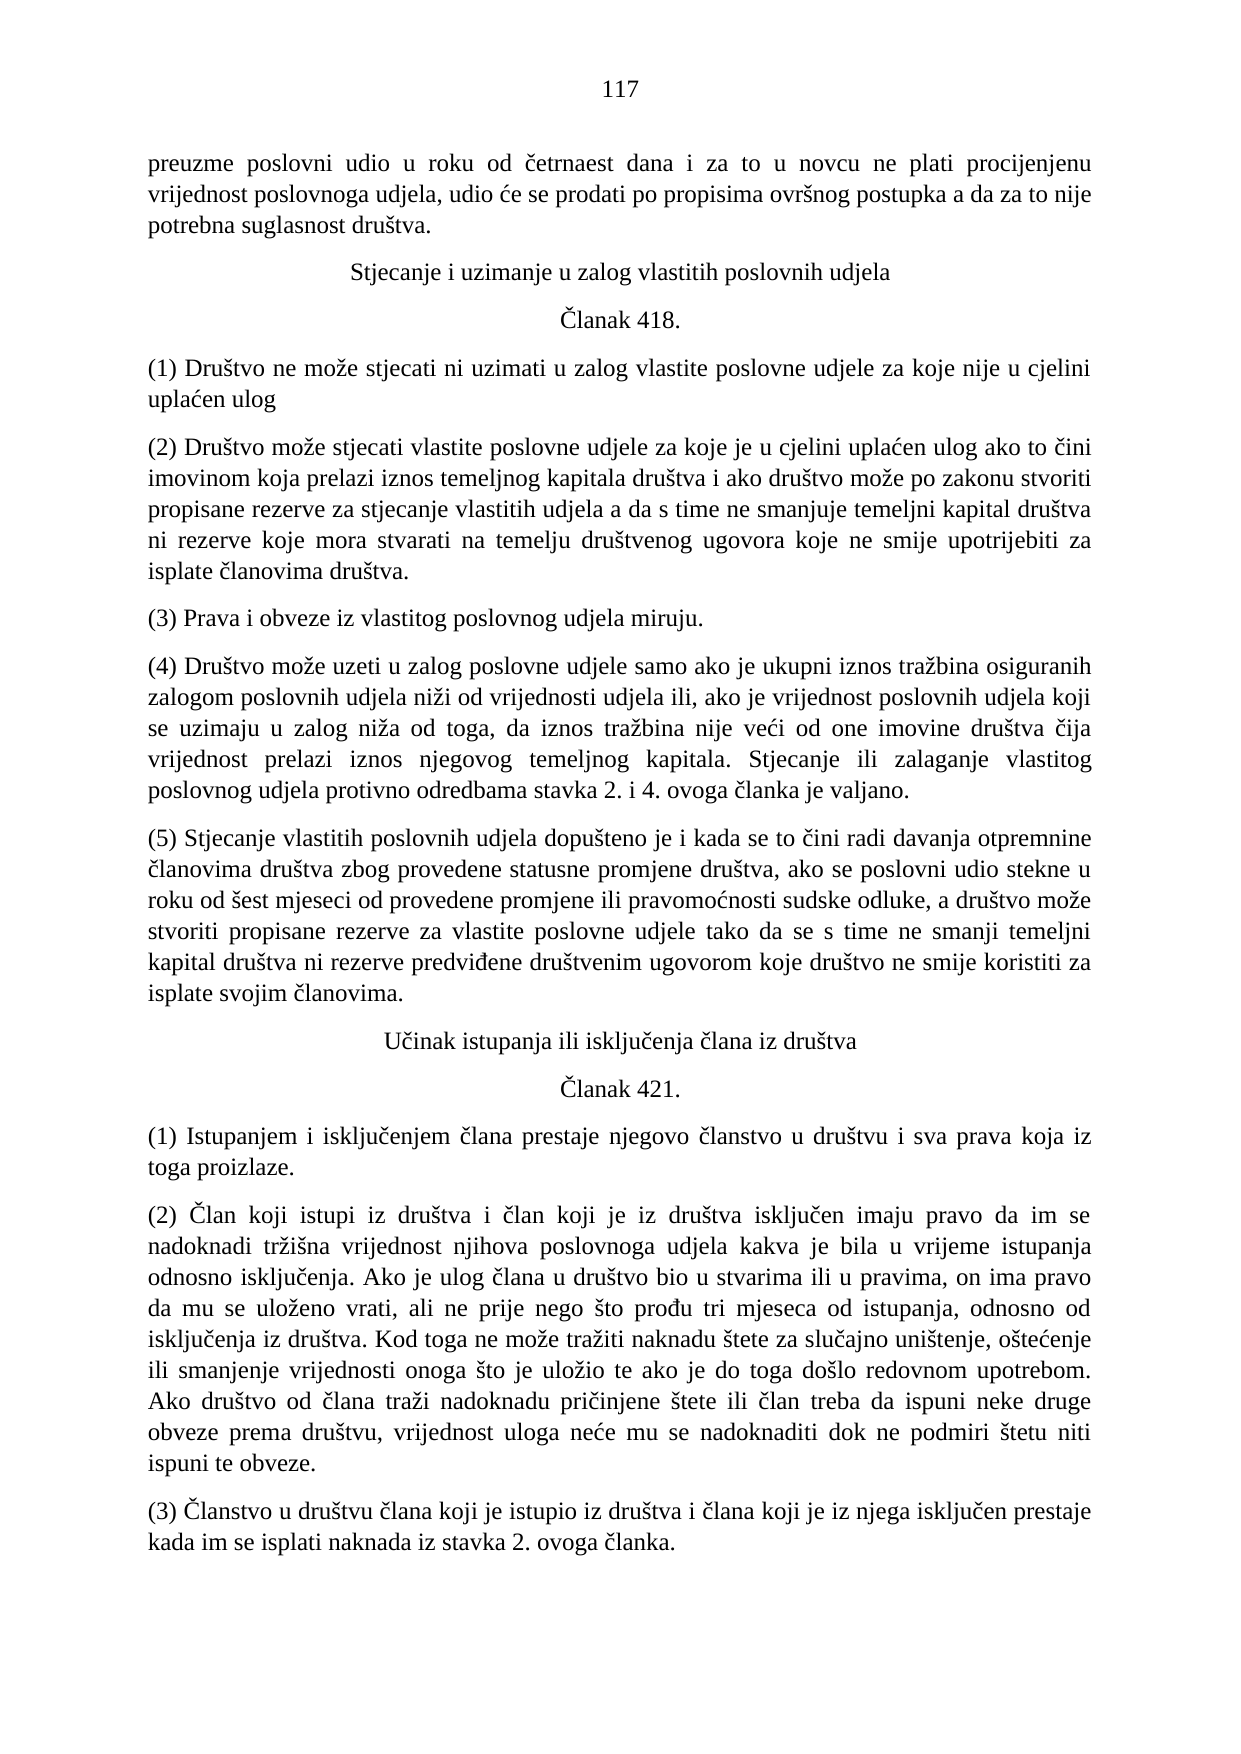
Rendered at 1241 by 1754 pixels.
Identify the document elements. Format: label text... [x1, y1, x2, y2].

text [148, 148, 1093, 238]
text (4) Društvo može uzeti u zalog poslovne udjele samo ako je ukupni iznos tražbina osiguranih zalogom poslovnih udjela niži od vrijednosti udjela ili, ako je vrijednost poslovnih udjela koji se uzimaju u zalog niža od toga, da iznos tražbina nije veći od one imovine društva čija vrijednost prelazi iznos njegovog temeljnog kapitala. Stjecanje ili zalaganje vlastitog poslovnog udjela protivno odredbama stavka 2. i 4. ovoga članka je valjano. [148, 651, 1093, 804]
text Stjecanje i uzimanje u zalog vlastitih poslovnih udjela [148, 257, 1093, 286]
text Članak 421. [148, 1074, 1093, 1102]
text (1) Društvo ne može stjecati ni uzimati u zalog vlastite poslovne udjele za koje nije u cjelini uplaćen ulog [148, 353, 1093, 413]
text Članak 418. [148, 305, 1093, 334]
text (2) Društvo može stjecati vlastite poslovne udjele za koje je u cjelini uplaćen ulog ako to čini imovinom koja prelazi iznos temeljnog kapitala društva i ako društvo može po zakonu stvoriti propisane rezerve za stjecanje vlastitih udjela a da s time ne smanjuje temeljni kapital društva ni rezerve koje mora stvarati na temelju društvenog ugovora koje ne smije upotrijebiti za isplate članovima društva. [148, 432, 1093, 584]
text (2) Član koji istupi iz društva i član koji je iz društva isključen imaju pravo da im se nadoknadi tržišna vrijednost njihova poslovnoga udjela kakva je bila u vrijeme istupanja odnosno isključenja. Ako je ulog člana u društvo bio u stvarima ili u pravima, on ima pravo da mu se uloženo vrati, ali ne prije nego što prođu tri mjeseca od istupanja, odnosno od isključenja iz društva. Kod toga ne može tražiti naknadu štete za slučajno uništenje, oštećenje ili smanjenje vrijednosti onoga što je uložio te ako je do toga došlo redovnom upotrebom. Ako društvo od člana traži nadoknadu pričinjene štete ili član treba da ispuni neke druge obveze prema društvu, vrijednost uloga neće mu se nadoknaditi dok ne podmiri štetu niti ispuni te obveze. [148, 1200, 1093, 1477]
text Učinak istupanja ili isključenja člana iz društva [148, 1026, 1093, 1055]
text (5) Stjecanje vlastitih poslovnih udjela dopušteno je i kada se to čini radi davanja otpremnine članovima društva zbog provedene statusne promjene društva, ako se poslovni udio stekne u roku od šest mjeseci od provedene promjene ili pravomoćnosti sudske odluke, a društvo može stvoriti propisane rezerve za vlastite poslovne udjele tako da se s time ne smanji temeljni kapital društva ni rezerve predviđene društvenim ugovorom koje društvo ne smije koristiti za isplate svojim članovima. [148, 823, 1093, 1007]
text (1) Istupanjem i isključenjem člana prestaje njegovo članstvo u društvu i sva prava koja iz toga proizlaze. [148, 1121, 1093, 1181]
text (3) Prava i obveze iz vlastitog poslovnog udjela miruju. [148, 603, 1093, 632]
text (3) Članstvo u društvu člana koji je istupio iz društva i člana koji je iz njega isključen prestaje kada im se isplati naknada iz stavka 2. ovoga članka. [148, 1496, 1093, 1556]
